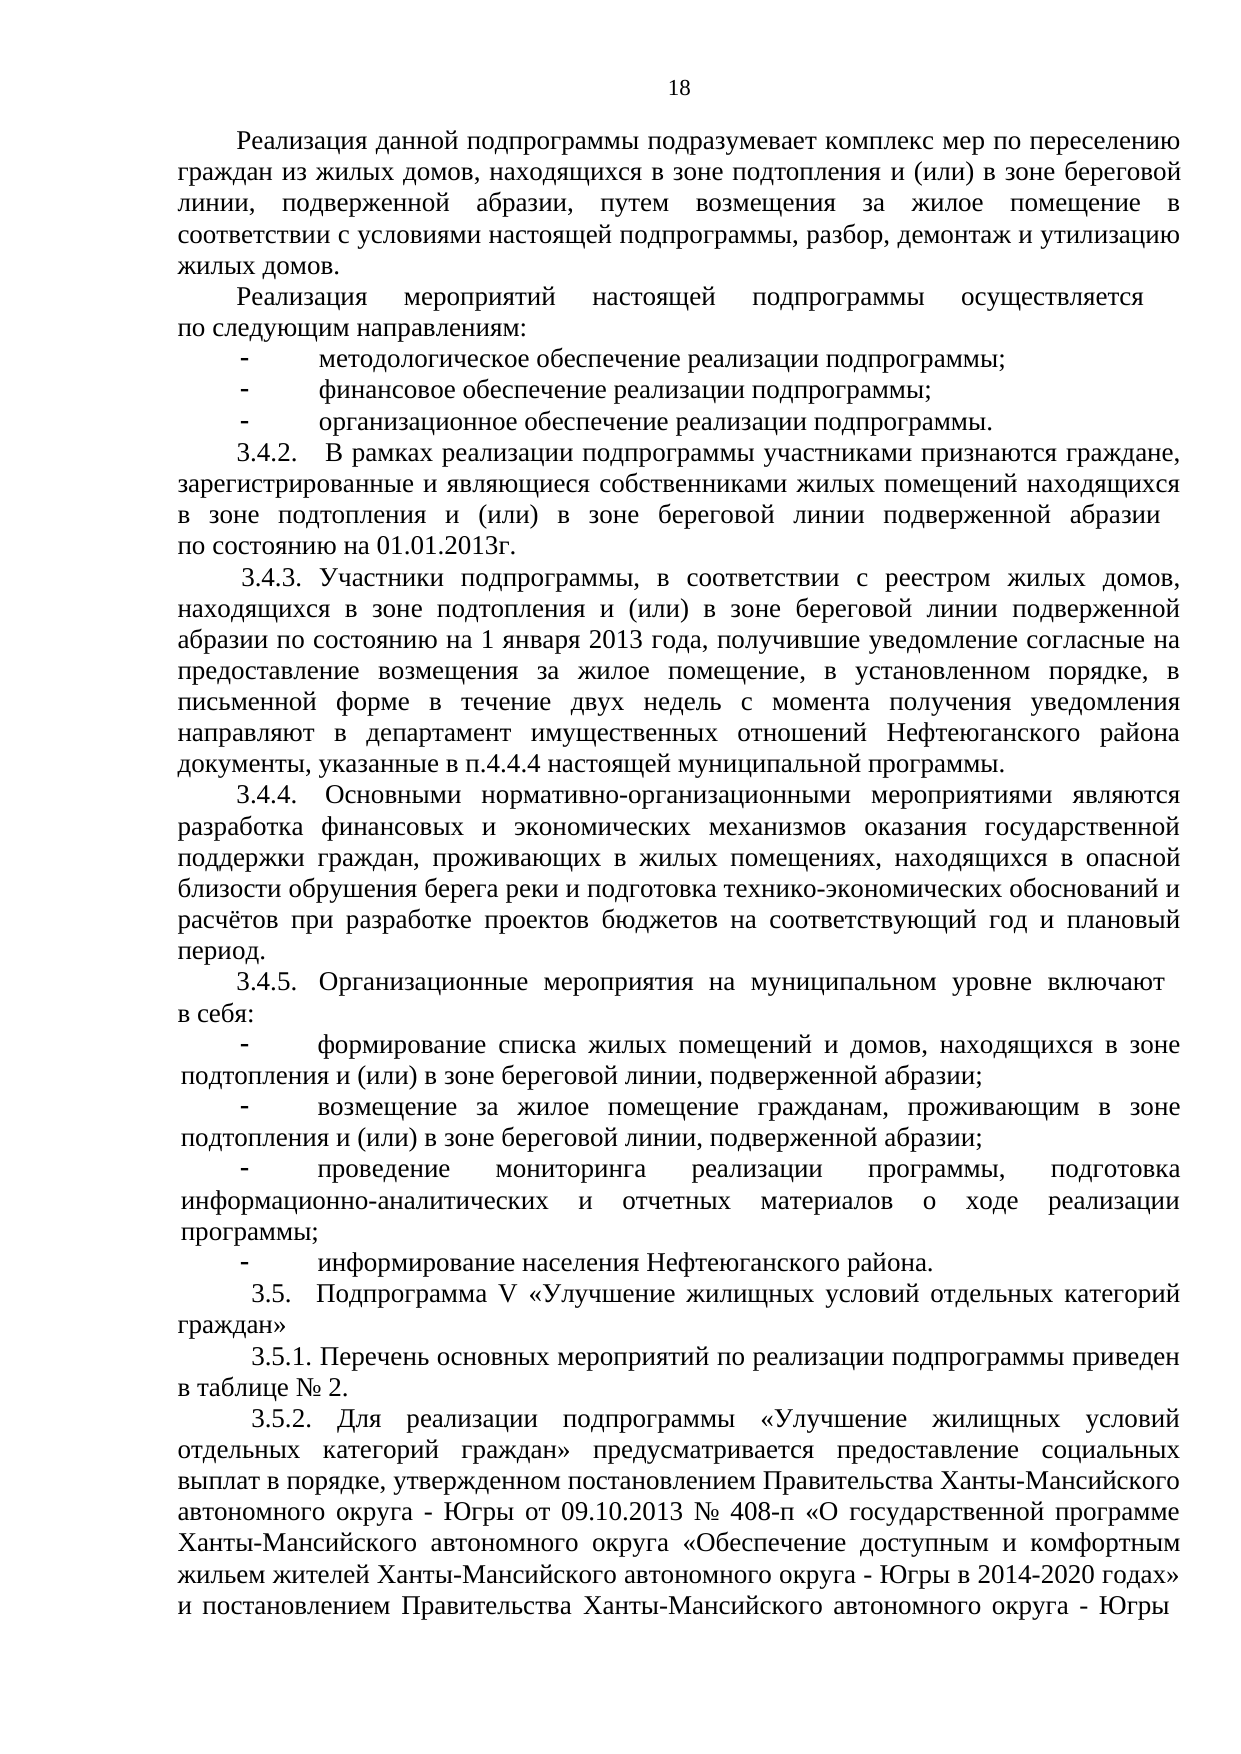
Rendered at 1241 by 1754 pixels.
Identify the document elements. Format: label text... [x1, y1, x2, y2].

text Реализация данной подпрограммы подразумевает комплекс мер по переселению граждан из жилых домов, находящихся в зоне подтопления и (или) в зоне береговой линии, подверженной абразии, путем возмещения за жилое помещение в соответствии с условиями настоящей подпрограммы, разбор, демонтаж и утилизацию жилых домов. [177, 124, 1181, 280]
list финансовое обеспечение реализации подпрограммы; [181, 373, 1181, 405]
list информирование населения Нефтеюганского района. [181, 1246, 1181, 1277]
list формирование списка жилых помещений и домов, находящихся в зоне подтопления и (или) в зоне береговой линии, подверженной абразии; [181, 1028, 1181, 1090]
list методологическое обеспечение реализации подпрограммы; [181, 342, 1181, 373]
list Подпрограмма V «Улучшение жилищных условий отдельных категорий граждан» [177, 1277, 1181, 1340]
text 3.4.3. Участники подпрограммы, в соответствии с реестром жилых домов, находящихся в зоне подтопления и (или) в зоне береговой линии подверженной абразии по состоянию на 1 января 2013 года, получившие уведомление согласные на предоставление возмещения за жилое помещение, в установленном порядке, в письменной форме в течение двух недель с момента получения уведомления направляют в департамент имущественных отношений Нефтеюганского района документы, указанные в п.4.4.4 настоящей муниципальной программы. [177, 561, 1181, 779]
list возмещение за жилое помещение гражданам, проживающим в зоне подтопления и (или) в зоне береговой линии, подверженной абразии; [181, 1090, 1181, 1153]
list проведение мониторинга реализации программы, подготовка информационно-аналитических и отчетных материалов о ходе реализации программы; [181, 1153, 1181, 1246]
text Реализация мероприятий настоящей подпрограммы осуществляется по следующим направлениям: [177, 280, 1181, 342]
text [177, 1402, 1181, 1620]
list организационное обеспечение реализации подпрограммы. [181, 405, 1181, 436]
text 3.5.1. Перечень основных мероприятий по реализации подпрограммы приведен в таблице № 2. [177, 1340, 1181, 1402]
list Организационные мероприятия на муниципальном уровне включают в себя: [177, 966, 1181, 1028]
list Основными нормативно-организационными мероприятиями являются разработка финансовых и экономических механизмов оказания государственной поддержки граждан, проживающих в жилых помещениях, находящихся в опасной близости обрушения берега реки и подготовка технико-экономических обоснований и расчётов при разработке проектов бюджетов на соответствующий год и плановый период. [177, 779, 1181, 966]
list В рамках реализации подпрограммы участниками признаются граждане, зарегистрированные и являющиеся собственниками жилых помещений находящихся в зоне подтопления и (или) в зоне береговой линии подверженной абразии по состоянию на 01.01.2013г. [177, 436, 1181, 561]
